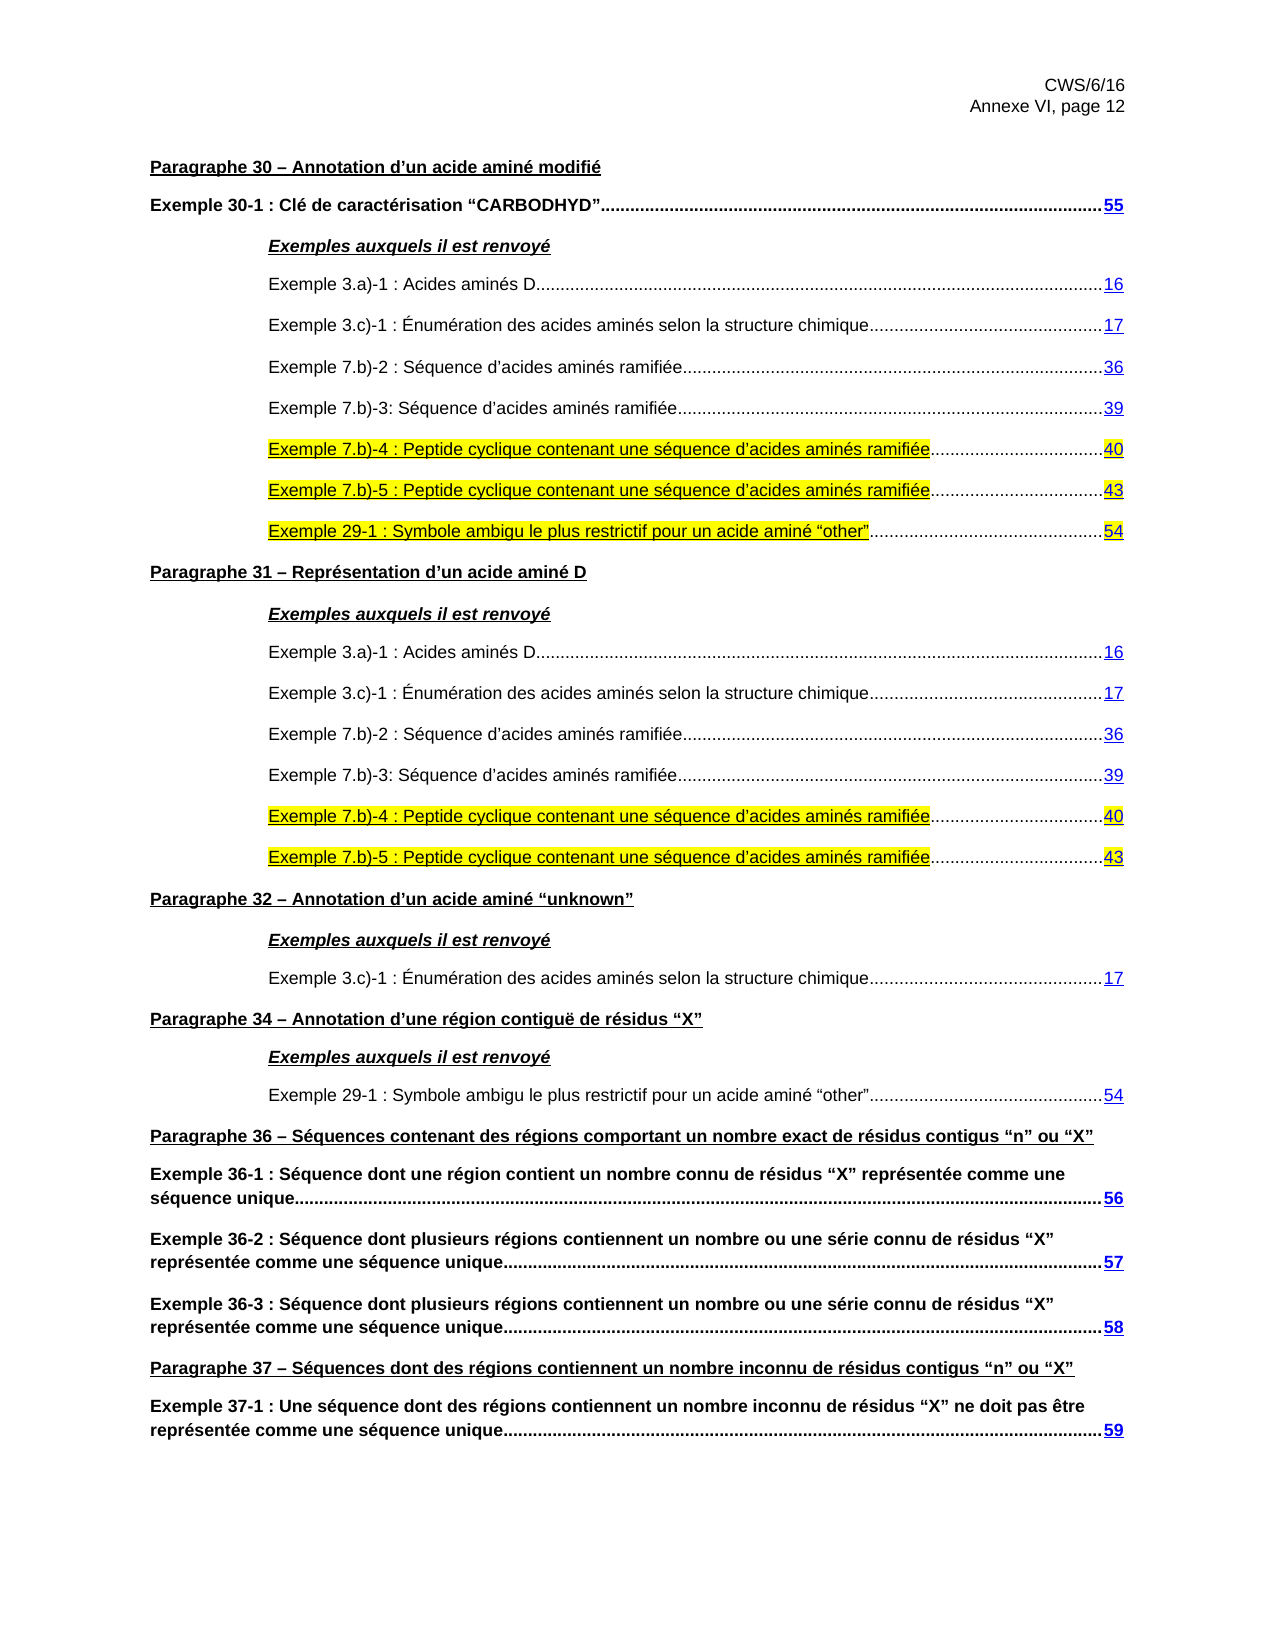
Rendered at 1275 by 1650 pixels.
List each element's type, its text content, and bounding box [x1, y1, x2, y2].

text Paragraphe 37 – Séquences dont des régions contiennent un nombre inconnu de résidus contigus “n” ou “X” [150, 1358, 1172, 1378]
text Exemple 30-1 : Clé de caractérisation “CARBODHYD” 55 [150, 195, 1125, 215]
text Paragraphe 31 – Représentation d’un acide aminé D [150, 562, 1125, 582]
text Exemple 37-1 : Une séquence dont des régions contiennent un nombre inconnu de résidus “X” ne doit pas être représentée comme une séquence unique 59 [150, 1396, 1125, 1440]
text Exemples auxquels il est renvoyé [193, 1047, 1125, 1067]
text Paragraphe 30 – Annotation d’un acide aminé modifié [150, 157, 1172, 177]
text Exemples auxquels il est renvoyé [193, 603, 1125, 624]
text Paragraphe 32 – Annotation d’un acide aminé “unknown” [150, 888, 1125, 909]
text Exemples auxquels il est renvoyé [193, 929, 1125, 950]
text Paragraphe 34 – Annotation d’une région contiguë de résidus “X” [150, 1009, 1172, 1029]
text Exemple 29-1 : Symbole ambigu le plus restrictif pour un acide aminé “other” 54 [268, 1085, 1125, 1105]
text Exemple 7.b)-2 : Séquence d’acides aminés ramifiée 36 [268, 356, 1125, 377]
text Exemple 36-1 : Séquence dont une région contient un nombre connu de résidus “X” représentée comme une séquence unique 56 [150, 1164, 1125, 1208]
text Exemple 3.c)-1 : Énumération des acides aminés selon la structure chimique 17 [268, 315, 1125, 336]
text Exemple 36-3 : Séquence dont plusieurs régions contiennent un nombre ou une série connu de résidus “X” représentée comme une séquence unique 58 [150, 1293, 1125, 1337]
text Paragraphe 36 – Séquences contenant des régions comportant un nombre exact de résidus contigus “n” ou “X” [150, 1126, 1172, 1146]
text Exemple 7.b)-3: Séquence d’acides aminés ramifiée 39 [268, 397, 1125, 418]
text Exemple 3.a)-1 : Acides aminés D 16 [268, 274, 1125, 294]
text Exemple 36-2 : Séquence dont plusieurs régions contiennent un nombre ou une série connu de résidus “X” représentée comme une séquence unique 57 [150, 1229, 1125, 1273]
text Exemple 3.c)-1 : Énumération des acides aminés selon la structure chimique 17 [268, 967, 1125, 988]
text Exemple 7.b)-3: Séquence d’acides aminés ramifiée 39 [268, 765, 1125, 785]
text Exemple 3.c)-1 : Énumération des acides aminés selon la structure chimique 17 [268, 682, 1125, 703]
text Exemple 3.a)-1 : Acides aminés D 16 [268, 641, 1125, 662]
text Exemples auxquels il est renvoyé [193, 236, 1172, 256]
text Exemple 7.b)-2 : Séquence d’acides aminés ramifiée 36 [268, 724, 1125, 744]
